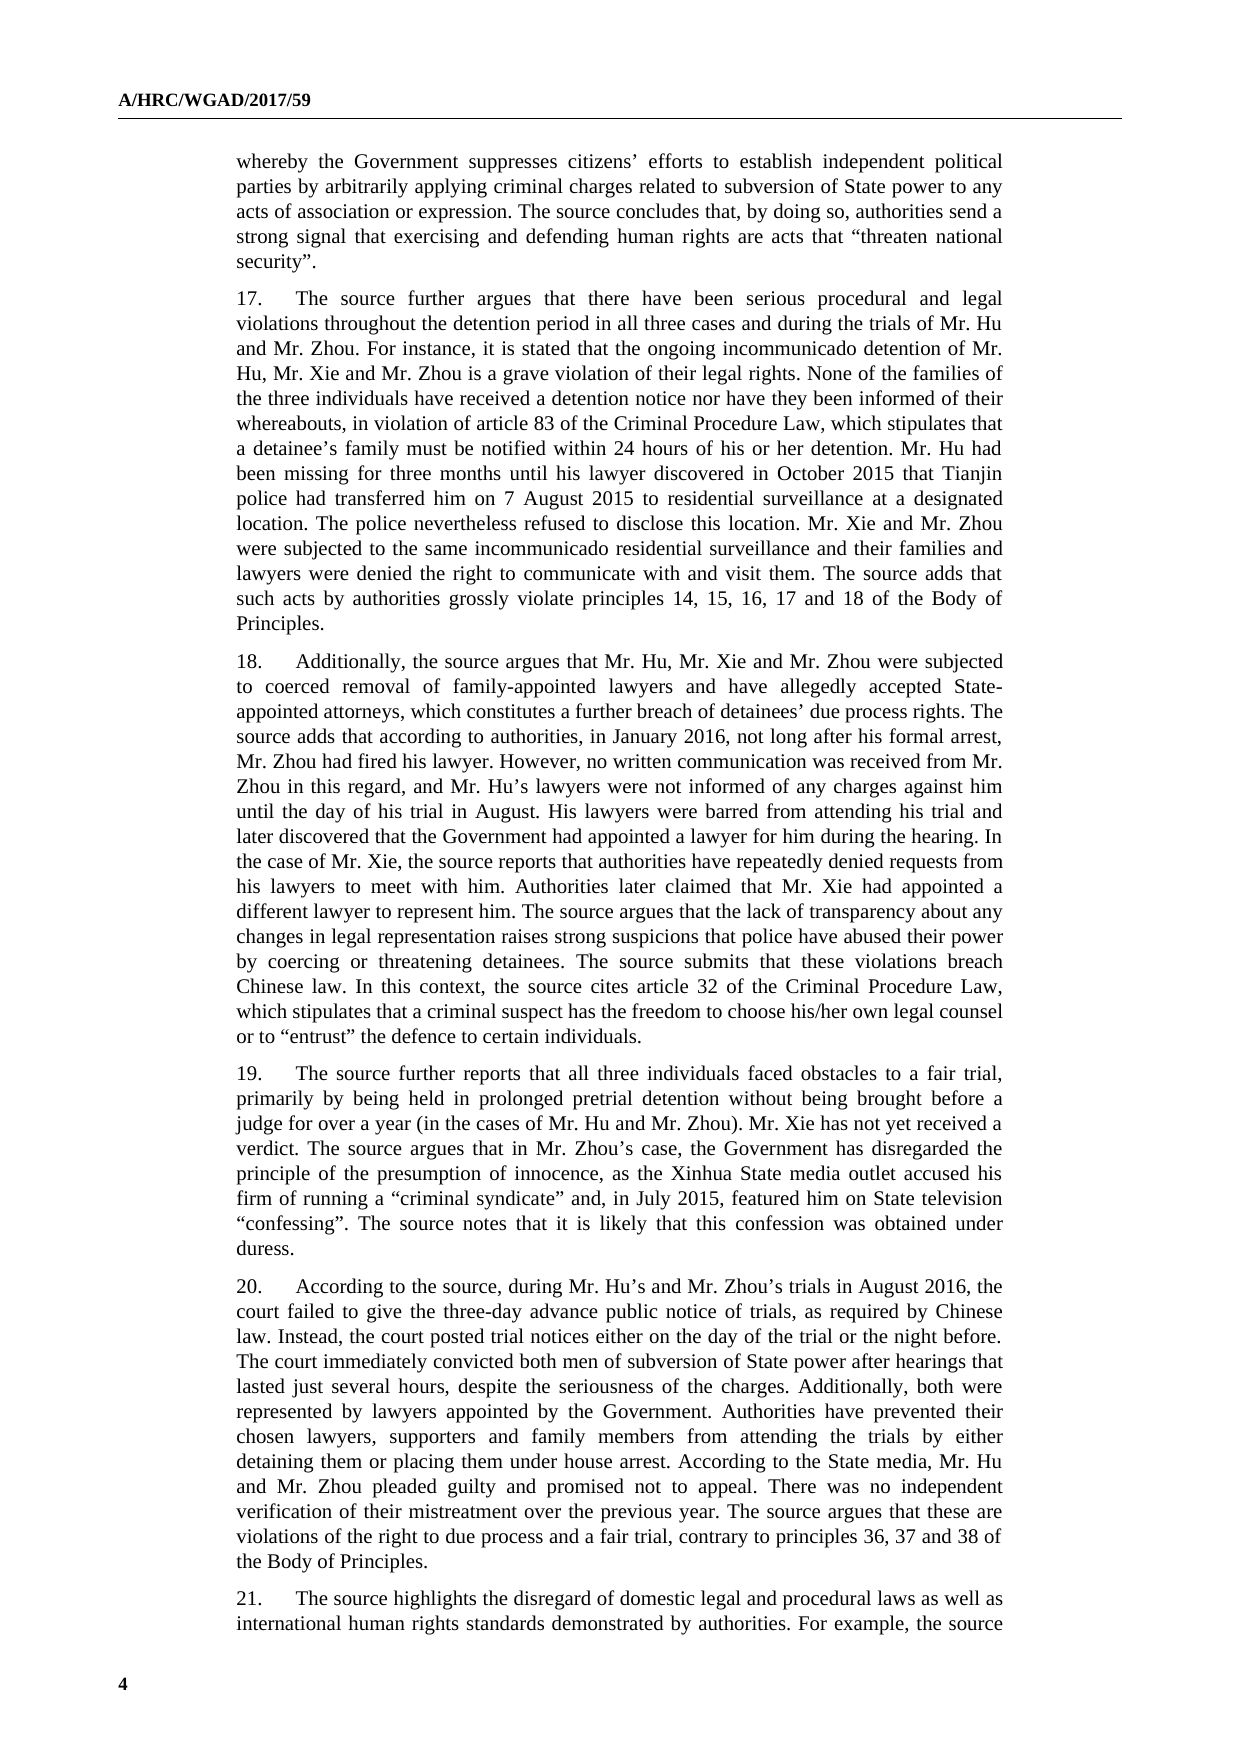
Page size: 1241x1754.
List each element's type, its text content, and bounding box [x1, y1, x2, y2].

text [236, 148, 1004, 273]
text 17. The source further argues that there have been serious procedural and legal violations throughout the detention period in all three cases and during the trials of Mr. Hu and Mr. Zhou. For instance, it is stated that the ongoing incommunicado detention of Mr. Hu, Mr. Xie and Mr. Zhou is a grave violation of their legal rights. None of the families of the three individuals have received a detention notice nor have they been informed of their whereabouts, in violation of article 83 of the Criminal Procedure Law, which stipulates that a detainee’s family must be notified within 24 hours of his or her detention. Mr. Hu had been missing for three months until his lawyer discovered in October 2015 that Tianjin police had transferred him on 7 August 2015 to residential surveillance at a designated location. The police nevertheless refused to disclose this location. Mr. Xie and Mr. Zhou were subjected to the same incommunicado residential surveillance and their families and lawyers were denied the right to communicate with and visit them. The source adds that such acts by authorities grossly violate principles 14, 15, 16, 17 and 18 of the Body of Principles. [236, 285, 1004, 635]
text 19. The source further reports that all three individuals faced obstacles to a fair trial, primarily by being held in prolonged pretrial detention without being brought before a judge for over a year (in the cases of Mr. Hu and Mr. Zhou). Mr. Xie has not yet received a verdict. The source argues that in Mr. Zhou’s case, the Government has disregarded the principle of the presumption of innocence, as the Xinhua State media outlet accused his firm of running a “criminal syndicate” and, in July 2015, featured him on State television “confessing”. The source notes that it is likely that this confession was obtained under duress. [236, 1060, 1004, 1260]
text 20. According to the source, during Mr. Hu’s and Mr. Zhou’s trials in August 2016, the court failed to give the three-day advance public notice of trials, as required by Chinese law. Instead, the court posted trial notices either on the day of the trial or the night before. The court immediately convicted both men of subversion of State power after hearings that lasted just several hours, despite the seriousness of the charges. Additionally, both were represented by lawyers appointed by the Government. Authorities have prevented their chosen lawyers, supporters and family members from attending the trials by either detaining them or placing them under house arrest. According to the State media, Mr. Hu and Mr. Zhou pleaded guilty and promised not to appeal. There was no independent verification of their mistreatment over the previous year. The source argues that these are violations of the right to due process and a fair trial, contrary to principles 36, 37 and 38 of the Body of Principles. [236, 1273, 1004, 1573]
text 18. Additionally, the source argues that Mr. Hu, Mr. Xie and Mr. Zhou were subjected to coerced removal of family-appointed lawyers and have allegedly accepted State-appointed attorneys, which constitutes a further breach of detainees’ due process rights. The source adds that according to authorities, in January 2016, not long after his formal arrest, Mr. Zhou had fired his lawyer. However, no written communication was received from Mr. Zhou in this regard, and Mr. Hu’s lawyers were not informed of any charges against him until the day of his trial in August. His lawyers were barred from attending his trial and later discovered that the Government had appointed a lawyer for him during the hearing. In the case of Mr. Xie, the source reports that authorities have repeatedly denied requests from his lawyers to meet with him. Authorities later claimed that Mr. Xie had appointed a different lawyer to represent him. The source argues that the lack of transparency about any changes in legal representation raises strong suspicions that police have abused their power by coercing or threatening detainees. The source submits that these violations breach Chinese law. In this context, the source cites article 32 of the Criminal Procedure Law, which stipulates that a criminal suspect has the freedom to choose his/her own legal counsel or to “entrust” the defence to certain individuals. [236, 648, 1004, 1048]
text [236, 1585, 1004, 1635]
